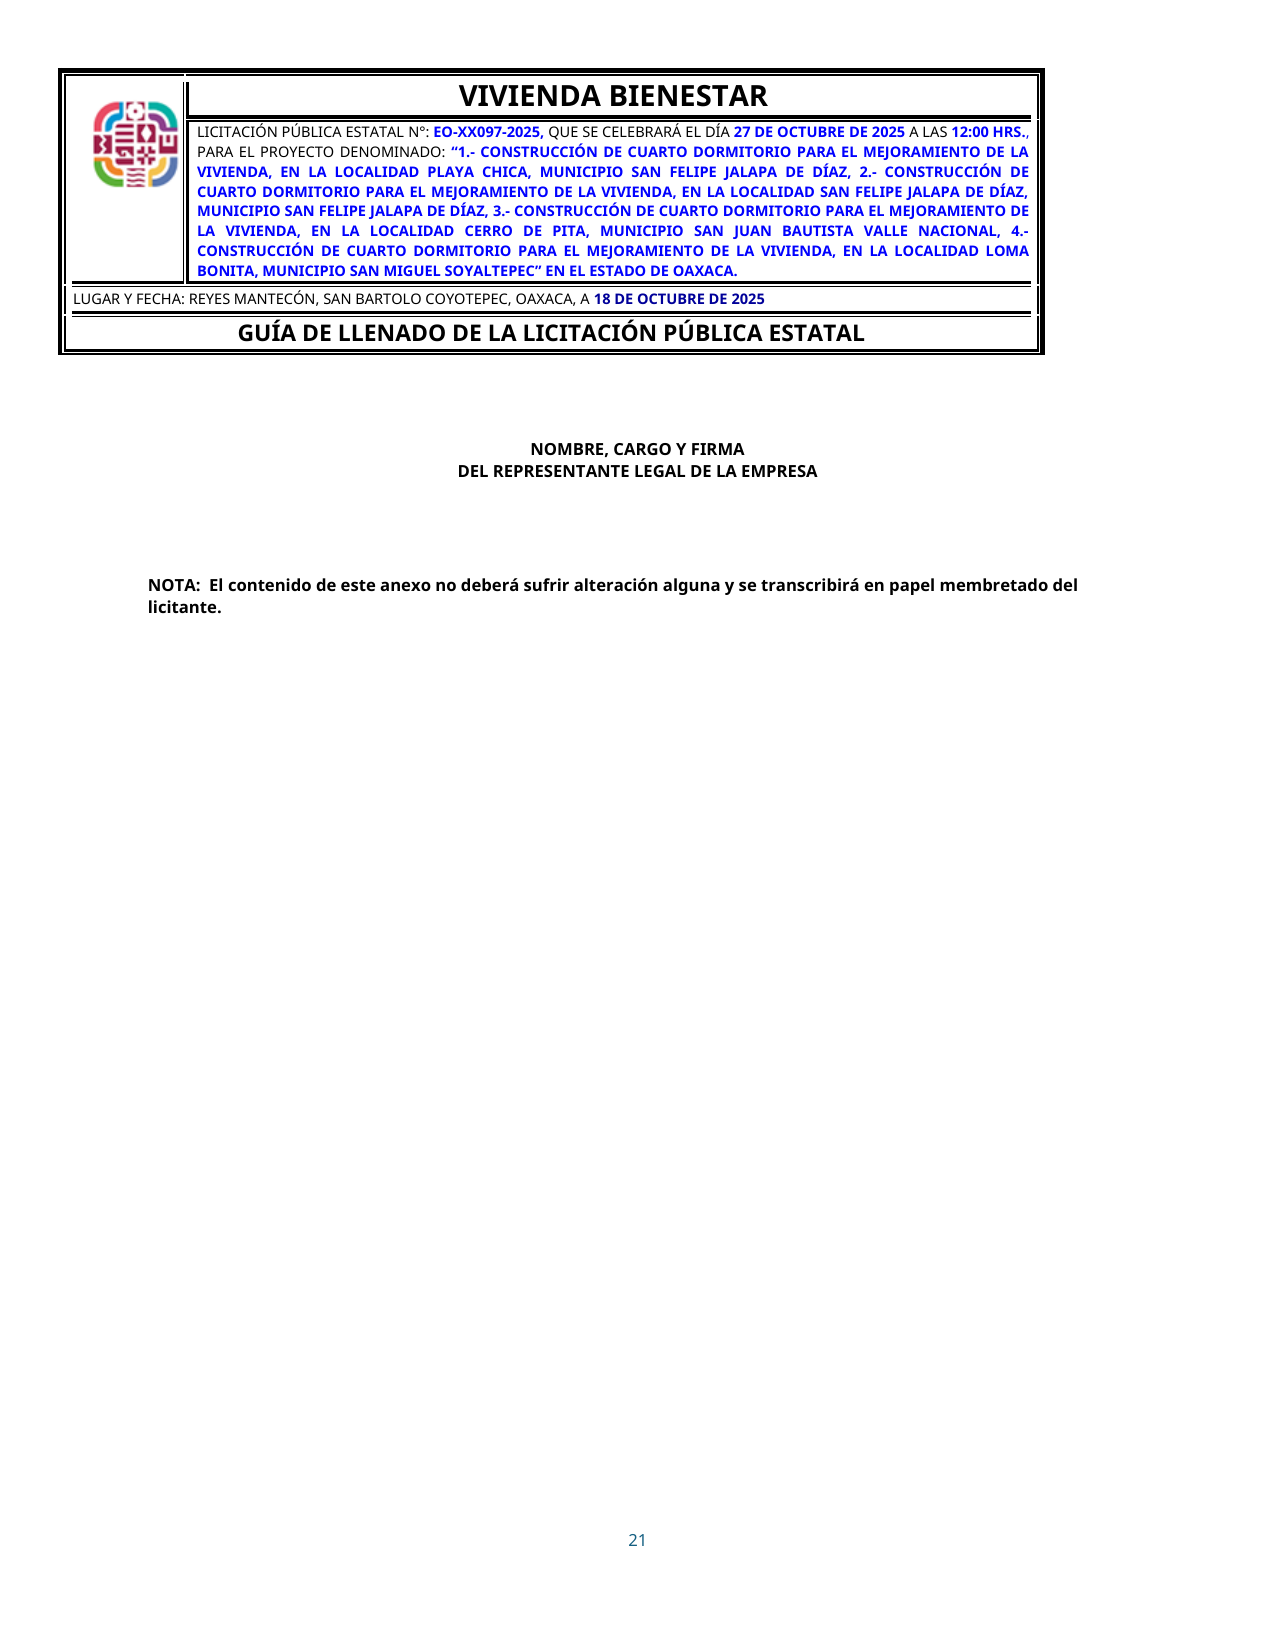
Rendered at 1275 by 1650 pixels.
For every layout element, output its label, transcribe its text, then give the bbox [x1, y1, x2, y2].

picture [184, 93, 189, 193]
text NOTA: El contenido de este anexo no deberá sufrir alteración alguna y se transcribirá en papel membretado del licitante. [148, 573, 1127, 619]
picture [82, 93, 183, 193]
text NOMBRE, CARGO Y FIRMA [148, 437, 1127, 460]
text DEL REPRESENTANTE LEGAL DE LA EMPRESA [148, 460, 1127, 483]
